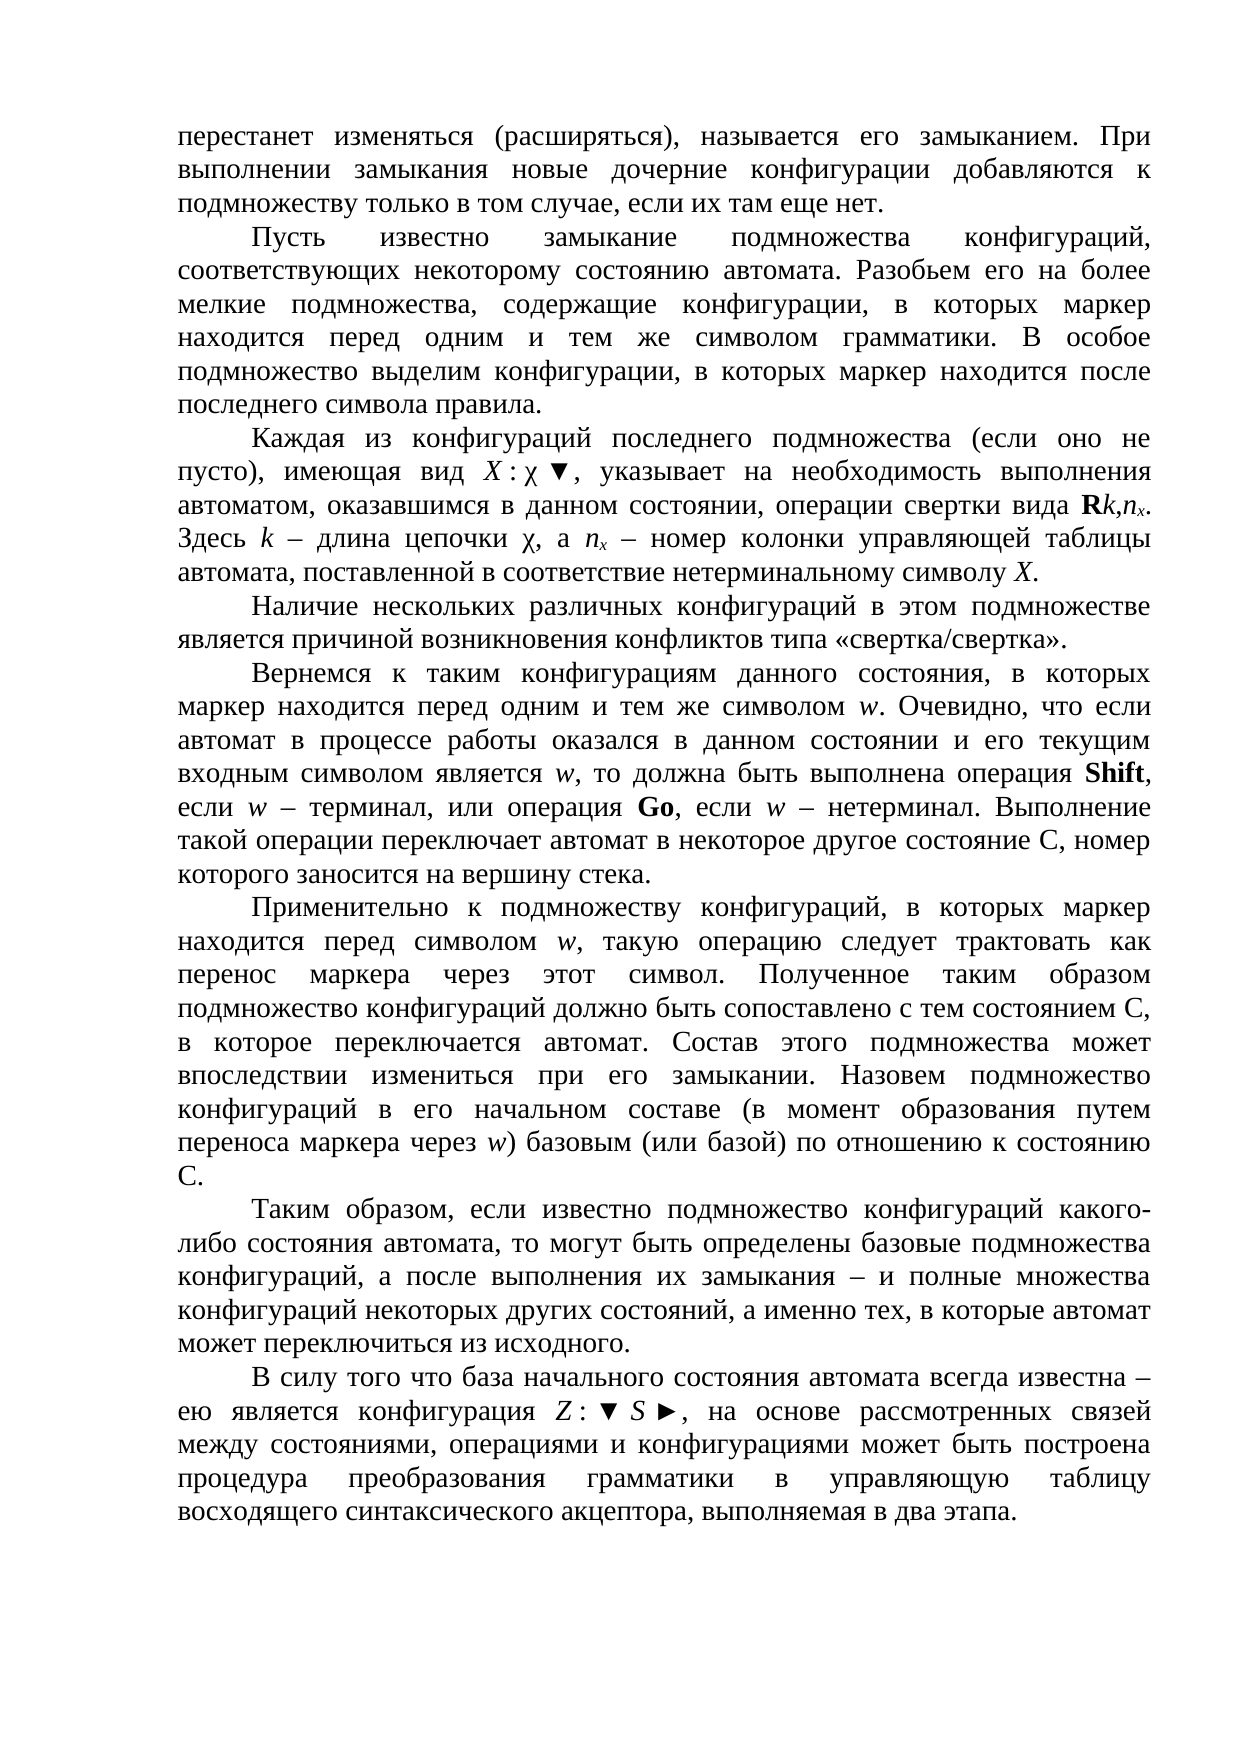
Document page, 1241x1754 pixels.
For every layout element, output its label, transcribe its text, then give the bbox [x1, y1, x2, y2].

text Применительно к подмножеству конфигураций, в которых маркер находится перед символом w, такую операцию следует трактовать как перенос маркера через этот символ. Полученное таким образом подмножество конфигураций должно быть сопоставлено с тем состоянием С, в которое переключается автомат. Состав этого подмножества может впоследствии измениться при его замыкании. Назовем подмножество конфигураций в его начальном составе (в момент образования путем переноса маркера через w) базовым (или базой) по отношению к состоянию С. [177, 889, 1152, 1191]
text Таким образом, если известно подмножество конфигураций какого-либо состояния автомата, то могут быть определены базовые подмножества конфигураций, а после выполнения их замыкания – и полные множества конфигураций некоторых других состояний, а именно тех, в которые автомат может переключиться из исходного. [177, 1191, 1152, 1359]
text Каждая из конфигураций последнего подмножества (если оно не пусто), имеющая вид X : χ ▼, указывает на необходимость выполнения автоматом, оказавшимся в данном состоянии, операции свертки вида Rk,nx. Здесь k – длина цепочки χ, а nx – номер колонки управляющей таблицы автомата, поставленной в соответствие нетерминальному символу X. [177, 420, 1152, 588]
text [177, 118, 1152, 219]
text Пусть известно замыкание подмножества конфигураций, соответствующих некоторому состоянию автомата. Разобьем его на более мелкие подмножества, содержащие конфигурации, в которых маркер находится перед одним и тем же символом грамматики. В особое подмножество выделим конфигурации, в которых маркер находится после последнего символа правила. [177, 219, 1152, 420]
text В силу того что база начального состояния автомата всегда известна – ею является конфигурация Z : ▼ S ►, на основе рассмотренных связей между состояниями, операциями и конфигурациями может быть построена процедура преобразования грамматики в управляющую таблицу восходящего синтаксического акцептора, выполняемая в два этапа. [177, 1359, 1152, 1527]
text Вернемся к таким конфигурациям данного состояния, в которых маркер находится перед одним и тем же символом w. Очевидно, что если автомат в процессе работы оказался в данном состоянии и его текущим входным символом является w, то должна быть выполнена операция Shift, если w – терминал, или операция Go, если w – нетерминал. Выполнение такой операции переключает автомат в некоторое другое состояние С, номер которого заносится на вершину стека. [177, 655, 1152, 889]
text Наличие нескольких различных конфигураций в этом подмножестве является причиной возникновения конфликтов типа «свертка/свертка». [177, 588, 1152, 655]
